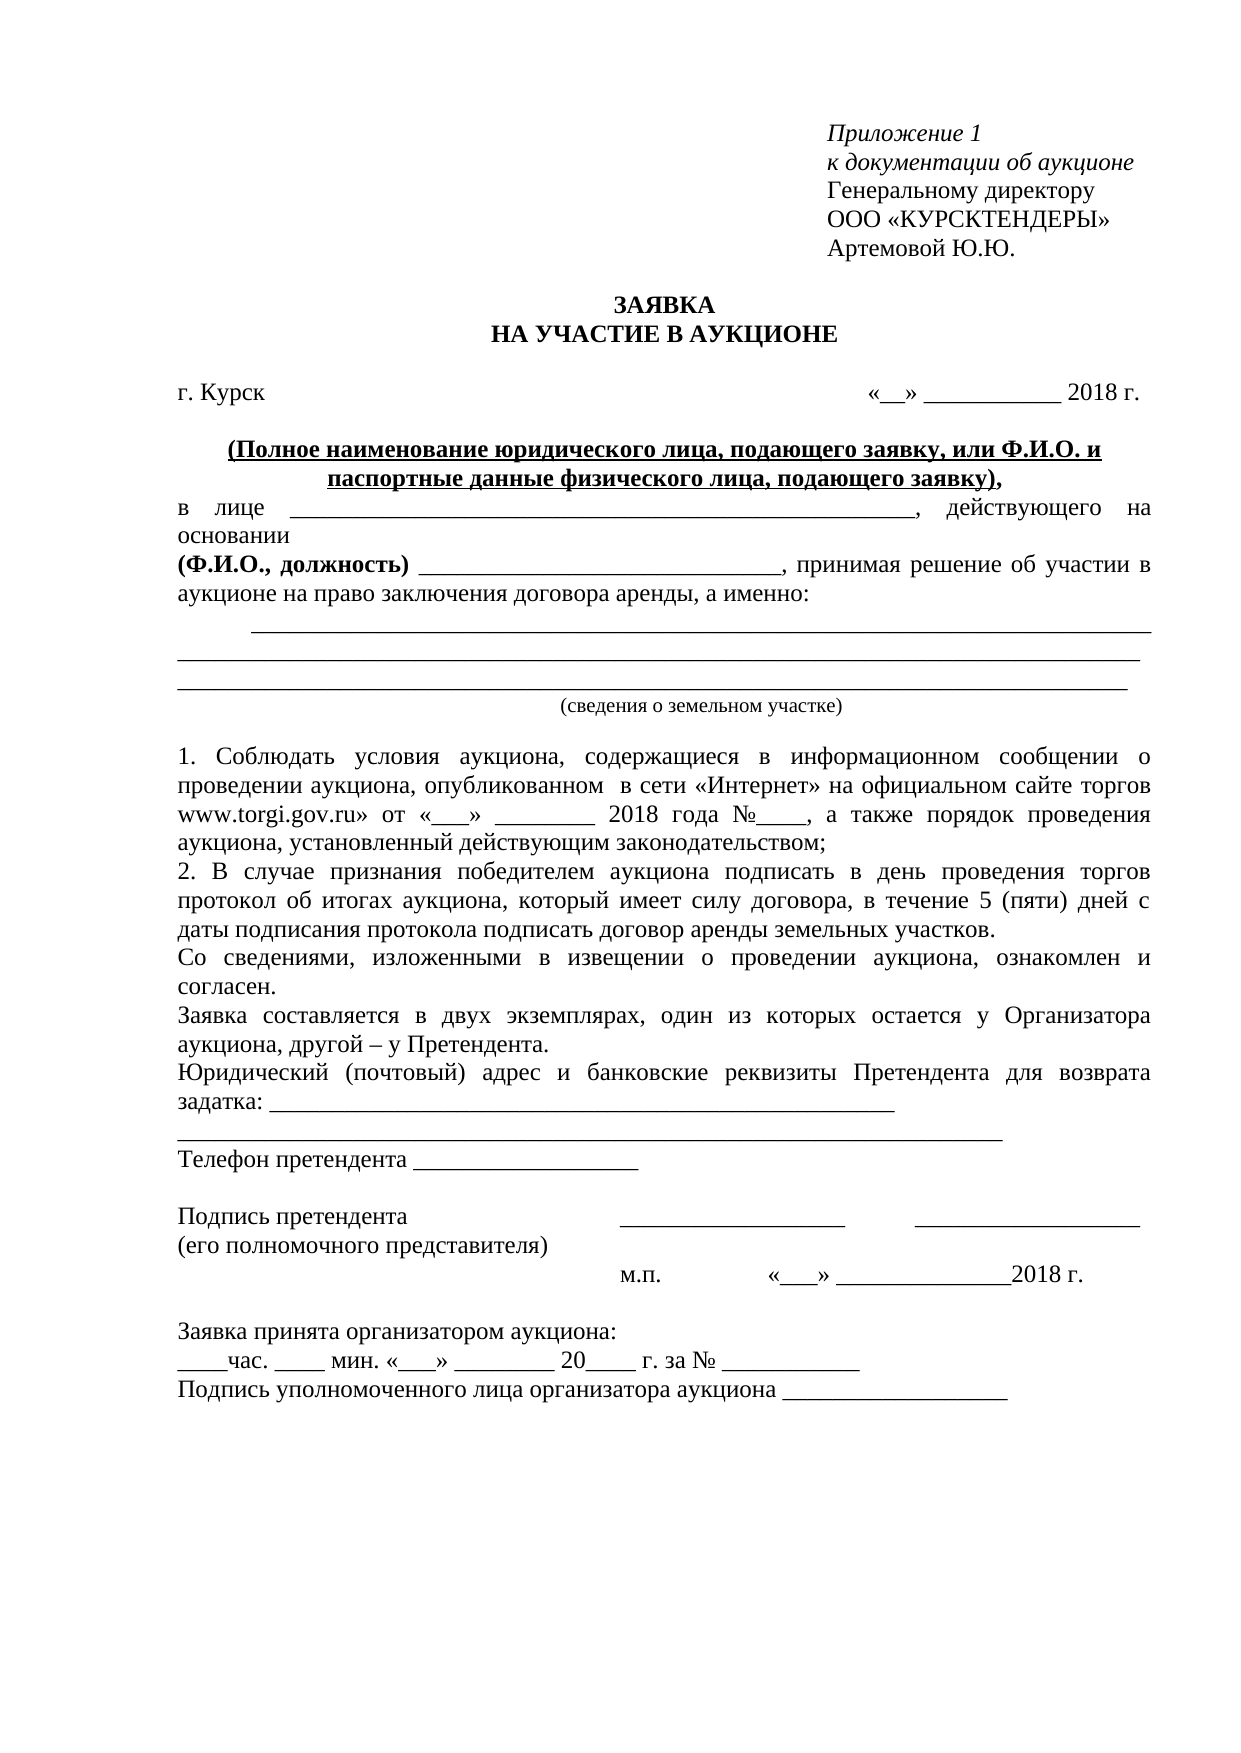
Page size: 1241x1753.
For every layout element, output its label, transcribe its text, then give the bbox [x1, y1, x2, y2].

text м.п. «___» ______________2018 г. [620, 1259, 1152, 1287]
text в лице __________________________________________________, действующего на основании [177, 492, 1152, 549]
text (Ф.И.О., должность) _____________________________, принимая решение об участии в аукционе на право заключения договора аренды, а именно: [177, 549, 1152, 607]
text Со сведениями, изложенными в извещении о проведении аукциона, ознакомлен и согласен. [177, 942, 1152, 1000]
text г. Курск «__» ___________ 2018 г. [177, 377, 1152, 406]
text Приложение 1 [827, 118, 1152, 147]
title ЗАЯВКА [177, 291, 1152, 319]
text Артемовой Ю.Ю. [827, 233, 1152, 262]
text Юридический (почтовый) адрес и банковские реквизиты Претендента для возврата задатка: __________________________________________________ [177, 1057, 1152, 1115]
text Заявка принята организатором аукциона: [177, 1316, 1152, 1345]
text ____час. ____ мин. «___» ________ 20____ г. за № ___________ [177, 1345, 1152, 1374]
text ООО «КУРСКТЕНДЕРЫ» [827, 204, 1152, 233]
text Телефон претендента __________________ [177, 1144, 1152, 1172]
text __________________________________________________________________ [177, 1115, 1152, 1144]
text (сведения о земельном участке) [177, 693, 1152, 717]
text к документации об аукционе [827, 147, 1152, 176]
text 1. Соблюдать условия аукциона, содержащиеся в информационном сообщении о проведении аукциона, опубликованном в сети «Интернет» на официальном сайте торгов www.torgi.gov.ru» от «___» ________ 2018 года №____, а также порядок проведения аукциона, установленный действующим законодательством; [177, 741, 1152, 856]
text Подпись уполномоченного лица организатора аукциона __________________ [177, 1374, 1152, 1402]
text (его полномочного представителя) [177, 1230, 1152, 1259]
text (Полное наименование юридического лица, подающего заявку, или Ф.И.О. и паспортные данные физического лица, подающего заявку), [177, 434, 1152, 492]
text Подпись претендента __________________ __________________ [177, 1201, 1152, 1230]
text Генеральному директору [827, 176, 1152, 204]
text _________________________________________________________________________________________________________________________________________________________________________________________________________________________________ [177, 607, 1152, 693]
text 2. В случае признания победителем аукциона подписать в день проведения торгов протокол об итогах аукциона, который имеет силу договора, в течение 5 (пяти) дней с даты подписания протокола подписать договор аренды земельных участков. [177, 856, 1152, 942]
title НА УЧАСТИЕ В АУКЦИОНЕ [177, 319, 1152, 348]
text Заявка составляется в двух экземплярах, один из которых остается у Организатора аукциона, другой – у Претендента. [177, 1000, 1152, 1057]
